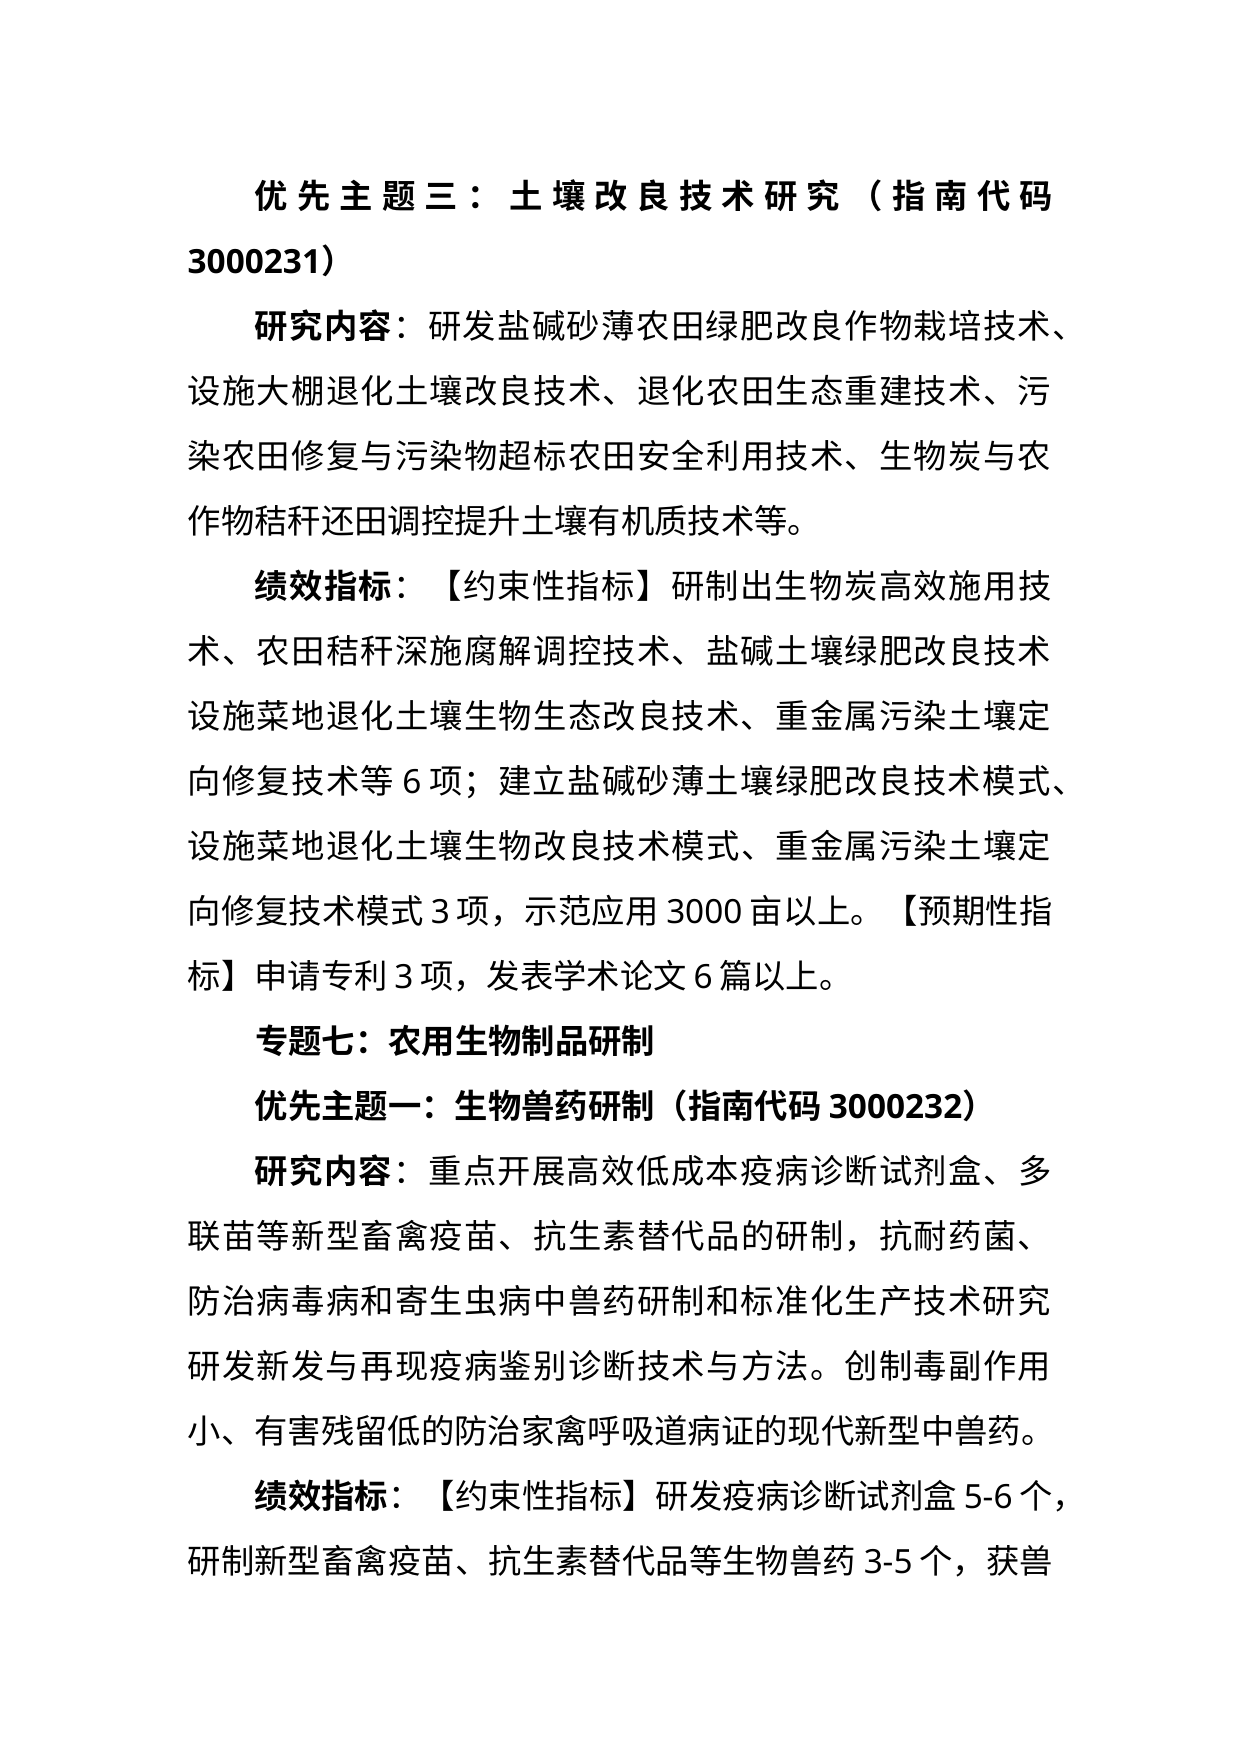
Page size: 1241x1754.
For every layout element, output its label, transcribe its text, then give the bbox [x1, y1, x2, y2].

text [187, 1462, 1053, 1592]
text 优先主题三：土壤改良技术研究（指南代码 3000231） [187, 162, 1053, 292]
text 专题七：农用生物制品研制 [187, 1007, 1053, 1072]
text 优先主题一：生物兽药研制（指南代码 3000232） [187, 1072, 1053, 1137]
text 研究内容：研发盐碱砂薄农田绿肥改良作物栽培技术、设施大棚退化土壤改良技术、退化农田生态重建技术、污染农田修复与污染物超标农田安全利用技术、生物炭与农作物秸秆还田调控提升土壤有机质技术等。 [187, 292, 1053, 552]
text 绩效指标：【约束性指标】研制出生物炭高效施用技术、农田秸秆深施腐解调控技术、盐碱土壤绿肥改良技术、设施菜地退化土壤生物生态改良技术、重金属污染土壤定向修复技术等6项；建立盐碱砂薄土壤绿肥改良技术模式、设施菜地退化土壤生物改良技术模式、重金属污染土壤定向修复技术模式3项，示范应用3000亩以上。【预期性指标】申请专利3项，发表学术论文6篇以上。 [187, 552, 1053, 1007]
text 研究内容：重点开展高效低成本疫病诊断试剂盒、多联苗等新型畜禽疫苗、抗生素替代品的研制，抗耐药菌、防治病毒病和寄生虫病中兽药研制和标准化生产技术研究。研发新发与再现疫病鉴别诊断技术与方法。创制毒副作用小、有害残留低的防治家禽呼吸道病证的现代新型中兽药。 [187, 1137, 1053, 1462]
